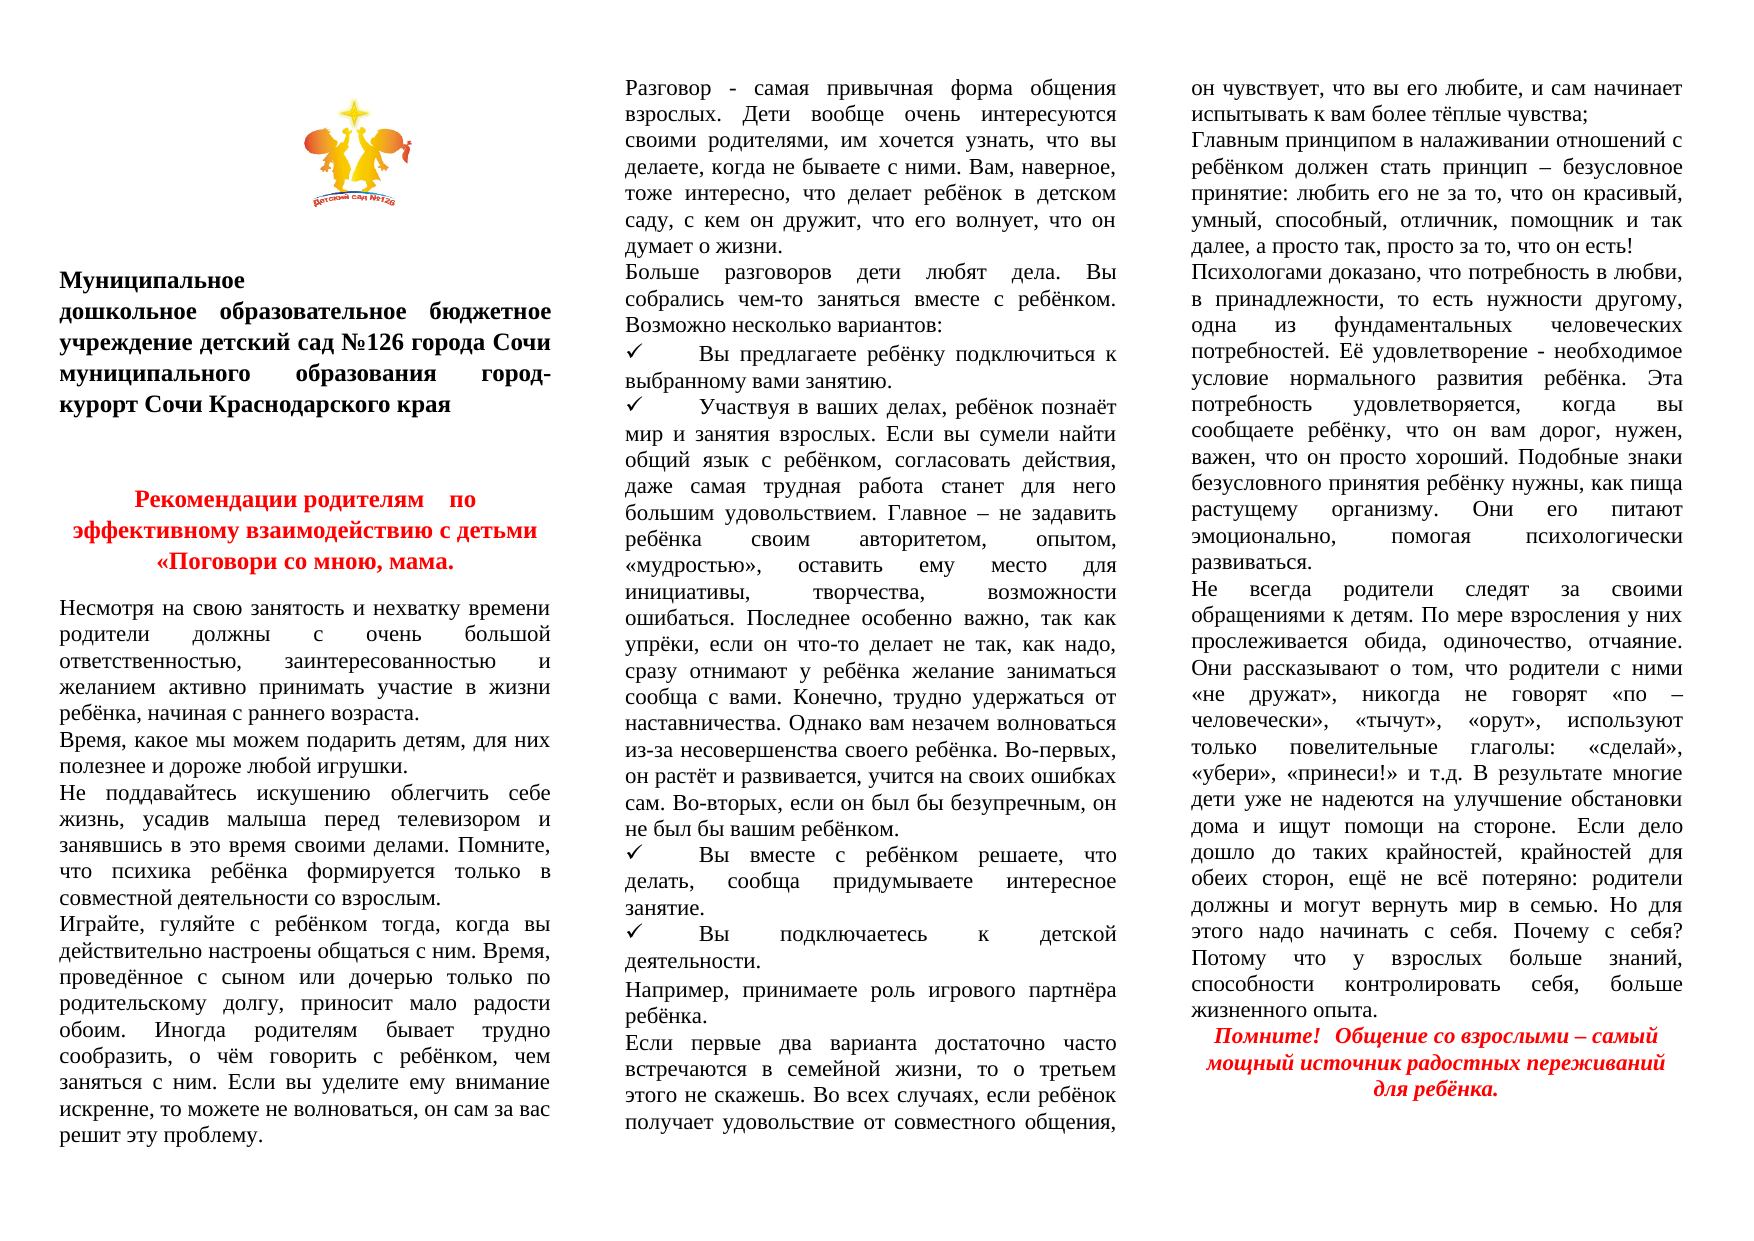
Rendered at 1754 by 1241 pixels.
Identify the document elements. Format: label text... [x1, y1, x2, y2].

text Больше разговоров дети любят дела. Вы собрались чем-то заняться вместе с ребёнком. Возможно несколько вариантов: [625, 311, 1117, 390]
text Например, принимаете роль игрового партнёра ребёнка. [625, 1029, 1117, 1082]
text Психологами доказано, что потребность в любви, в принадлежности, то есть нужности другому, одна из фундаментальных человеческих потребностей. Её удовлетворение - необходимое условие нормального развития ребёнка. Эта потребность удовлетворяется, когда вы сообщаете ребёнку, что он вам дорог, нужен, важен, что он просто хороший. Подобные знаки безусловного принятия ребёнку нужны, как пища растущему организму. Они его питают эмоционально, помогая психологически развиваться. [1191, 311, 1683, 627]
text Разговор - самая привычная форма общения взрослых. Дети вообще очень интересуются своими родителями, им хочется узнать, что вы делаете, когда не бываете с ними. Вам, наверное, тоже интересно, что делает ребёнок в детском саду, с кем он дружит, что его волнует, что он думает о жизни. [625, 127, 1117, 311]
picture [262, 73, 441, 290]
text Если первые два варианта достаточно часто встречаются в семейной жизни, то о третьем этого не скажешь. Во всех случаях, если ребёнок получает удовольствие от совместного общения, он чувствует, что вы его любите, и сам начинает испытывать к вам более тёплые чувства; [625, 1082, 1117, 1134]
text Играйте, гуляйте с ребёнком тогда, когда вы действительно настроены общаться с ним. Время, проведённое с сыном или дочерью только по родительскому долгу, приносит мало радости обоим. Иногда родителям бывает трудно сообразить, о чём говорить с ребёнком, чем заняться с ним. Если вы уделите ему внимание искренне, то можете не волноваться, он сам за вас решит эту проблему. [625, 74, 1117, 127]
list Вы предлагаете ребёнку подключиться к выбранному вами занятию. [625, 393, 1117, 446]
text Рекомендации родителям по эффективному взаимодействию с детьми «Поговори со мною, мама. [59, 534, 551, 625]
list Вы подключаетесь к детской деятельности. [625, 973, 1117, 1026]
text Если первые два варианта достаточно часто встречаются в семейной жизни, то о третьем этого не скажешь. Во всех случаях, если ребёнок получает удовольствие от совместного общения, он чувствует, что вы его любите, и сам начинает испытывать к вам более тёплые чувства; [1191, 74, 1683, 179]
text Не всегда родители следят за своими обращениями к детям. По мере взросления у них прослеживается обида, одиночество, отчаяние. Они рассказывают о том, что родители с ними «не дружат», никогда не говорят «по – человечески», «тычут», «орут», используют только повелительные глаголы: «сделай», «убери», «принеси!» и т.д. В результате многие дети уже не надеются на улучшение обстановки дома и ищут помощи на стороне. Если дело дошло до таких крайностей, крайностей для обеих сторон, ещё не всё потеряно: родители должны и могут вернуть мир в семью. Но для этого надо начинать с себя. Почему с себя? Потому что у взрослых больше знаний, способности контролировать себя, больше жизненного опыта. [1191, 627, 1683, 1075]
list Вы вместе с ребёнком решаете, что делать, сообща придумываете интересное занятие. [625, 894, 1117, 973]
text Несмотря на свою занятость и нехватку времени родители должны с очень большой ответственностью, заинтересованностью и желанием активно принимать участие в жизни ребёнка, начиная с раннего возраста. [59, 644, 551, 776]
list Участвуя в ваших делах, ребёнок познаёт мир и занятия взрослых. Если вы сумели найти общий язык с ребёнком, согласовать действия, даже самая трудная работа станет для него большим удовольствием. Главное – не задавить ребёнка своим авторитетом, опытом, «мудростью», оставить ему место для инициативы, творчества, возможности ошибаться. Последнее особенно важно, так как упрёки, если он что-то делает не так, как надо, сразу отнимают у ребёнка желание заниматься сообща с вами. Конечно, трудно удержаться от наставничества. Однако вам незачем волноваться из-за несовершенства своего ребёнка. Во-первых, он растёт и развивается, учится на своих ошибках сам. Во-вторых, если он был бы безупречным, он не был бы вашим ребёнком. [625, 446, 1117, 894]
text Играйте, гуляйте с ребёнком тогда, когда вы действительно настроены общаться с ним. Время, проведённое с сыном или дочерью только по родительскому долгу, приносит мало радости обоим. Иногда родителям бывает трудно сообразить, о чём говорить с ребёнком, чем заняться с ним. Если вы уделите ему внимание искренне, то можете не волноваться, он сам за вас решит эту проблему. [59, 960, 551, 1145]
text Время, какое мы можем подарить детям, для них полезнее и дороже любой игрушки. [59, 776, 551, 828]
text Главным принципом в налаживании отношений с ребёнком должен стать принцип – безусловное принятие: любить его не за то, что он красивый, умный, способный, отличник, помощник и так далее, а просто так, просто за то, что он есть! [1191, 179, 1683, 311]
text Не поддавайтесь искушению облегчить себе жизнь, усадив малыша перед телевизором и занявшись в это время своими делами. Помните, что психика ребёнка формируется только в совместной деятельности со взрослым. [59, 828, 551, 960]
text Муниципальное дошкольное образовательное бюджетное учреждение детский сад №126 города Сочи муниципального образования город-курорт Сочи Краснодарского края [59, 265, 551, 468]
